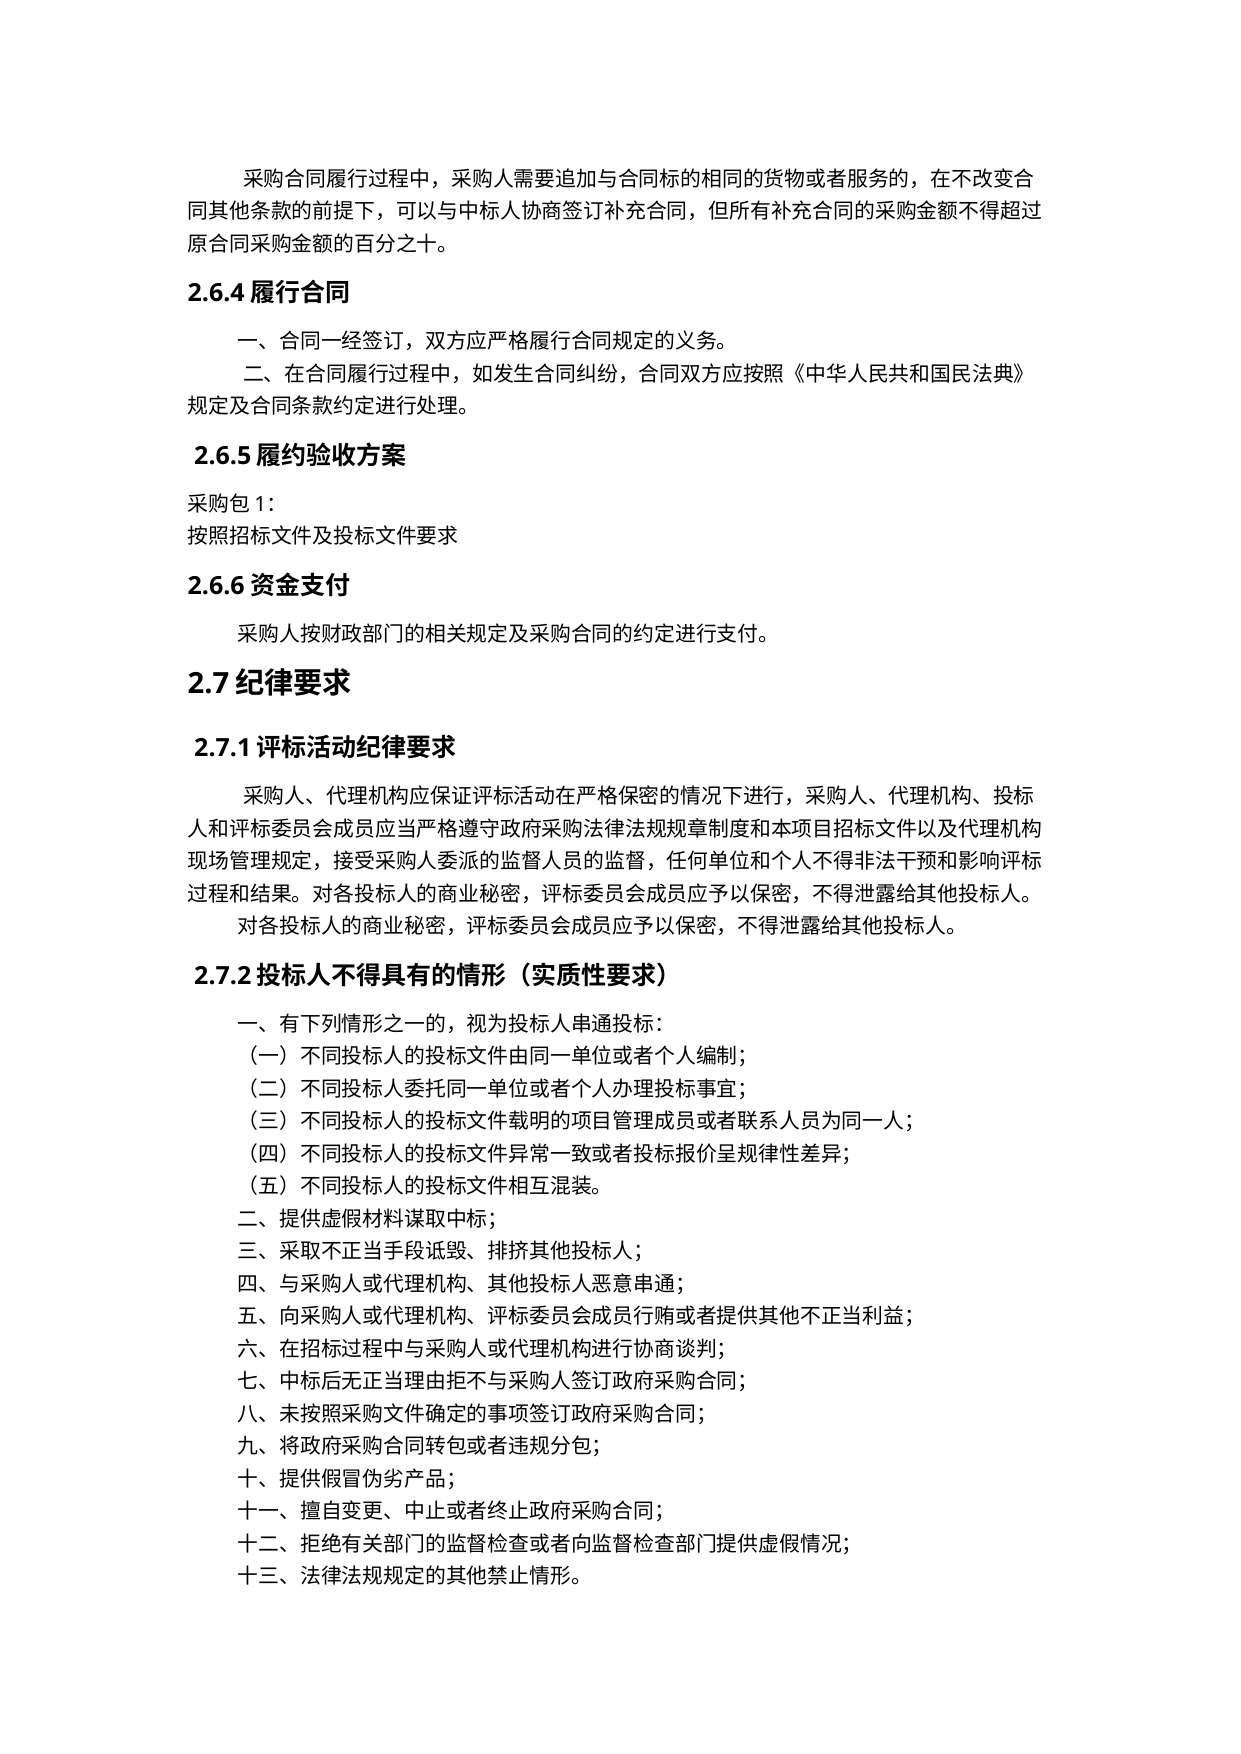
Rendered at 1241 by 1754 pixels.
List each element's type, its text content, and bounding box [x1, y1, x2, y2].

text 2.7.1评标活动纪律要求 [187, 714, 1053, 779]
text 2.6.5履约验收方案 [187, 422, 1053, 487]
text 四、与采购人或代理机构、其他投标人恶意串通； [187, 1267, 1053, 1299]
text 六、在招标过程中与采购人或代理机构进行协商谈判； [187, 1332, 1053, 1364]
text （一）不同投标人的投标文件由同一单位或者个人编制； [187, 1039, 1053, 1072]
text 采购人按财政部门的相关规定及采购合同的约定进行支付。 [187, 617, 1053, 649]
text 二、在合同履行过程中，如发生合同纠纷，合同双方应按照《中华人民共和国民法典》规定及合同条款约定进行处理。 [187, 357, 1053, 422]
text （三）不同投标人的投标文件载明的项目管理成员或者联系人员为同一人； [187, 1104, 1053, 1137]
text 采购人、代理机构应保证评标活动在严格保密的情况下进行，采购人、代理机构、投标人和评标委员会成员应当严格遵守政府采购法律法规规章制度和本项目招标文件以及代理机构现场管理规定，接受采购人委派的监督人员的监督，任何单位和个人不得非法干预和影响评标过程和结果。对各投标人的商业秘密，评标委员会成员应予以保密，不得泄露给其他投标人。 [187, 779, 1053, 909]
text 十一、擅自变更、中止或者终止政府采购合同； [187, 1494, 1053, 1527]
text 十、提供假冒伪劣产品； [187, 1462, 1053, 1494]
text 采购合同履行过程中，采购人需要追加与合同标的相同的货物或者服务的，在不改变合同其他条款的前提下，可以与中标人协商签订补充合同，但所有补充合同的采购金额不得超过原合同采购金额的百分之十。 [187, 162, 1053, 259]
text 采购包1： [187, 487, 1053, 519]
text （二）不同投标人委托同一单位或者个人办理投标事宜； [187, 1072, 1053, 1104]
text 五、向采购人或代理机构、评标委员会成员行贿或者提供其他不正当利益； [187, 1299, 1053, 1332]
text 对各投标人的商业秘密，评标委员会成员应予以保密，不得泄露给其他投标人。 [187, 909, 1053, 942]
text 2.6.4履行合同 [187, 259, 1053, 324]
text 十二、拒绝有关部门的监督检查或者向监督检查部门提供虚假情况； [187, 1527, 1053, 1559]
text 2.7纪律要求 [187, 649, 1053, 714]
text 七、中标后无正当理由拒不与采购人签订政府采购合同； [187, 1364, 1053, 1397]
text 按照招标文件及投标文件要求 [187, 519, 1053, 552]
text 一、有下列情形之一的，视为投标人串通投标： [187, 1007, 1053, 1039]
text 2.6.6资金支付 [187, 552, 1053, 617]
text 三、采取不正当手段诋毁、排挤其他投标人； [187, 1234, 1053, 1267]
text 十三、法律法规规定的其他禁止情形。 [187, 1559, 1053, 1592]
text （五）不同投标人的投标文件相互混装。 [187, 1169, 1053, 1202]
text 八、未按照采购文件确定的事项签订政府采购合同； [187, 1397, 1053, 1429]
text 九、将政府采购合同转包或者违规分包； [187, 1429, 1053, 1462]
text 一、合同一经签订，双方应严格履行合同规定的义务。 [187, 324, 1053, 357]
text 二、提供虚假材料谋取中标； [187, 1202, 1053, 1234]
text 2.7.2投标人不得具有的情形（实质性要求） [187, 942, 1053, 1007]
text （四）不同投标人的投标文件异常一致或者投标报价呈规律性差异； [187, 1137, 1053, 1169]
